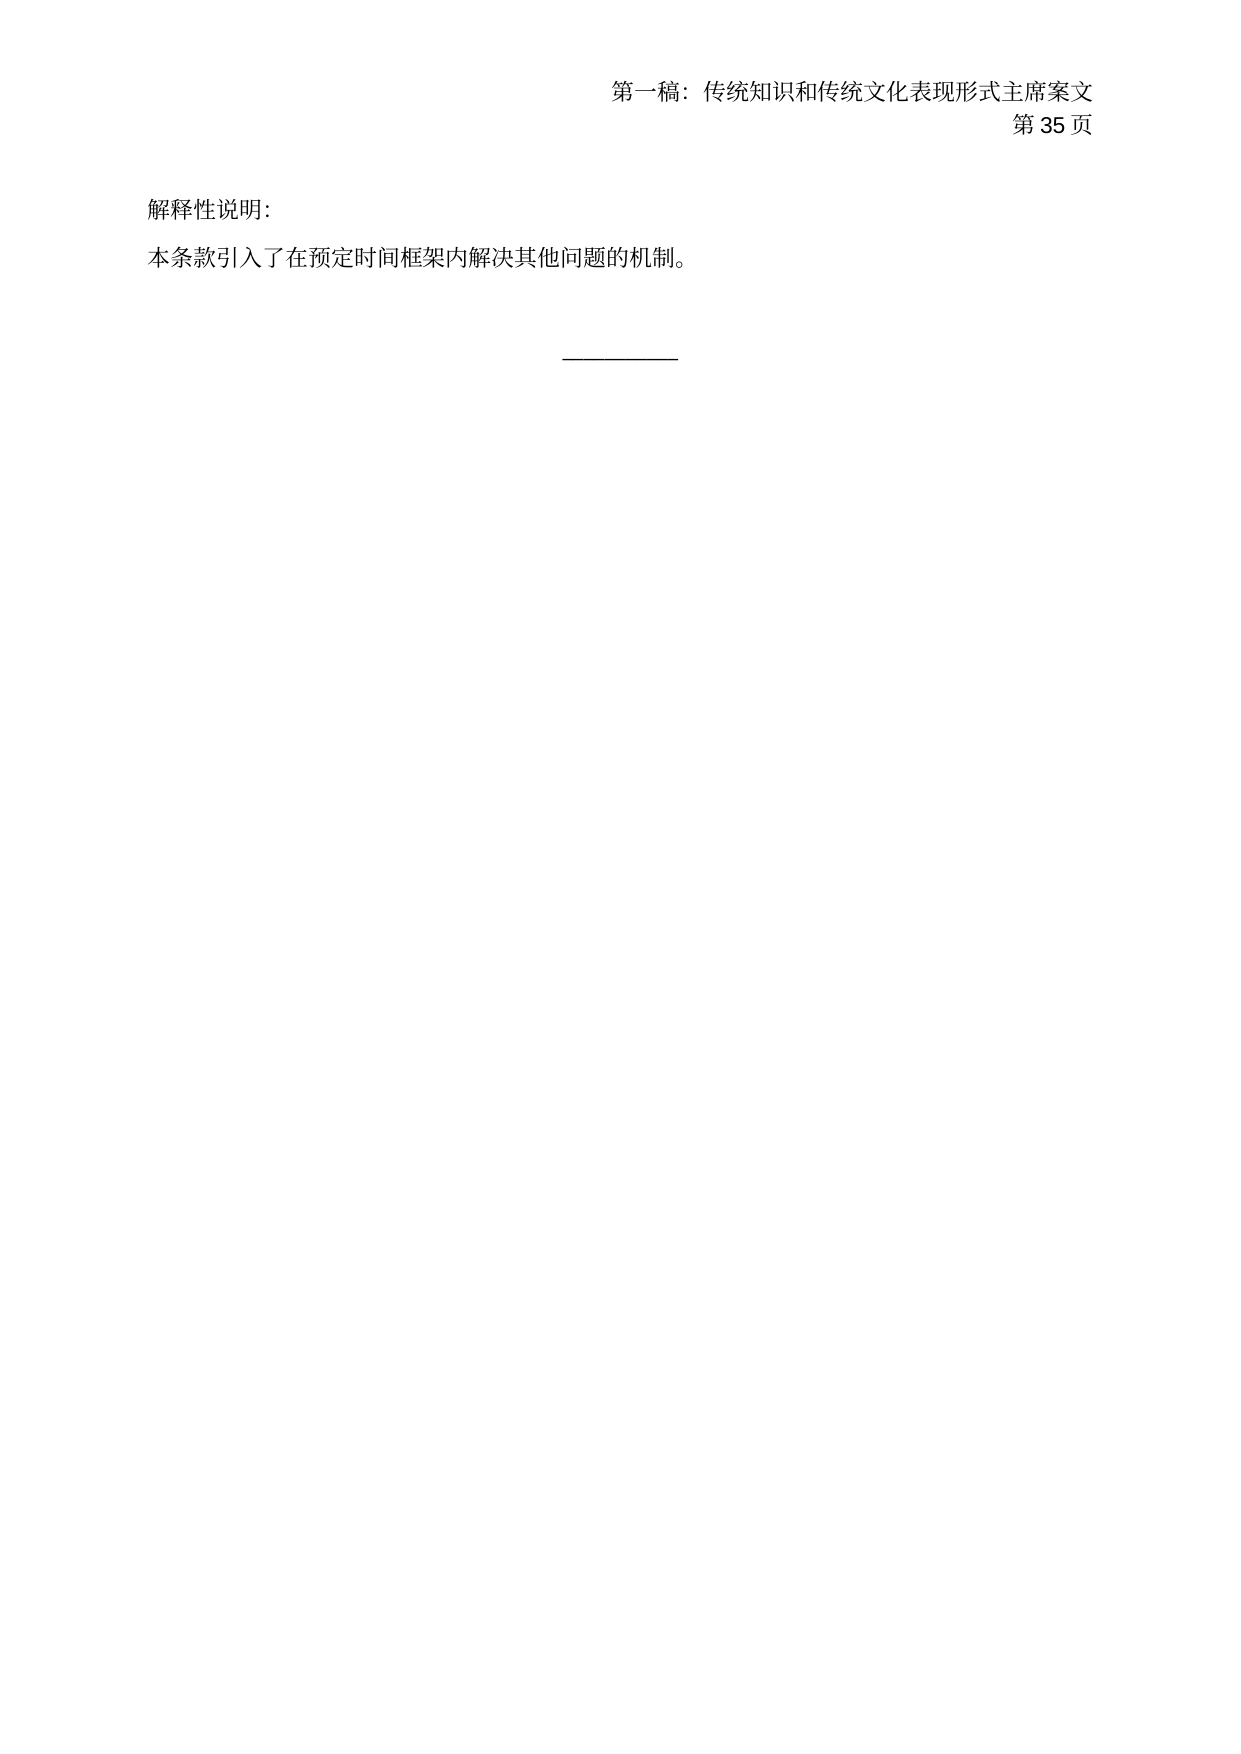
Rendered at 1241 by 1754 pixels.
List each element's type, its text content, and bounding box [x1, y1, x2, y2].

text 本条款引入了在预定时间框架内解决其他问题的机制。 [148, 238, 1093, 273]
text ___________ [148, 333, 1093, 365]
text 解释性说明： [148, 190, 1093, 225]
